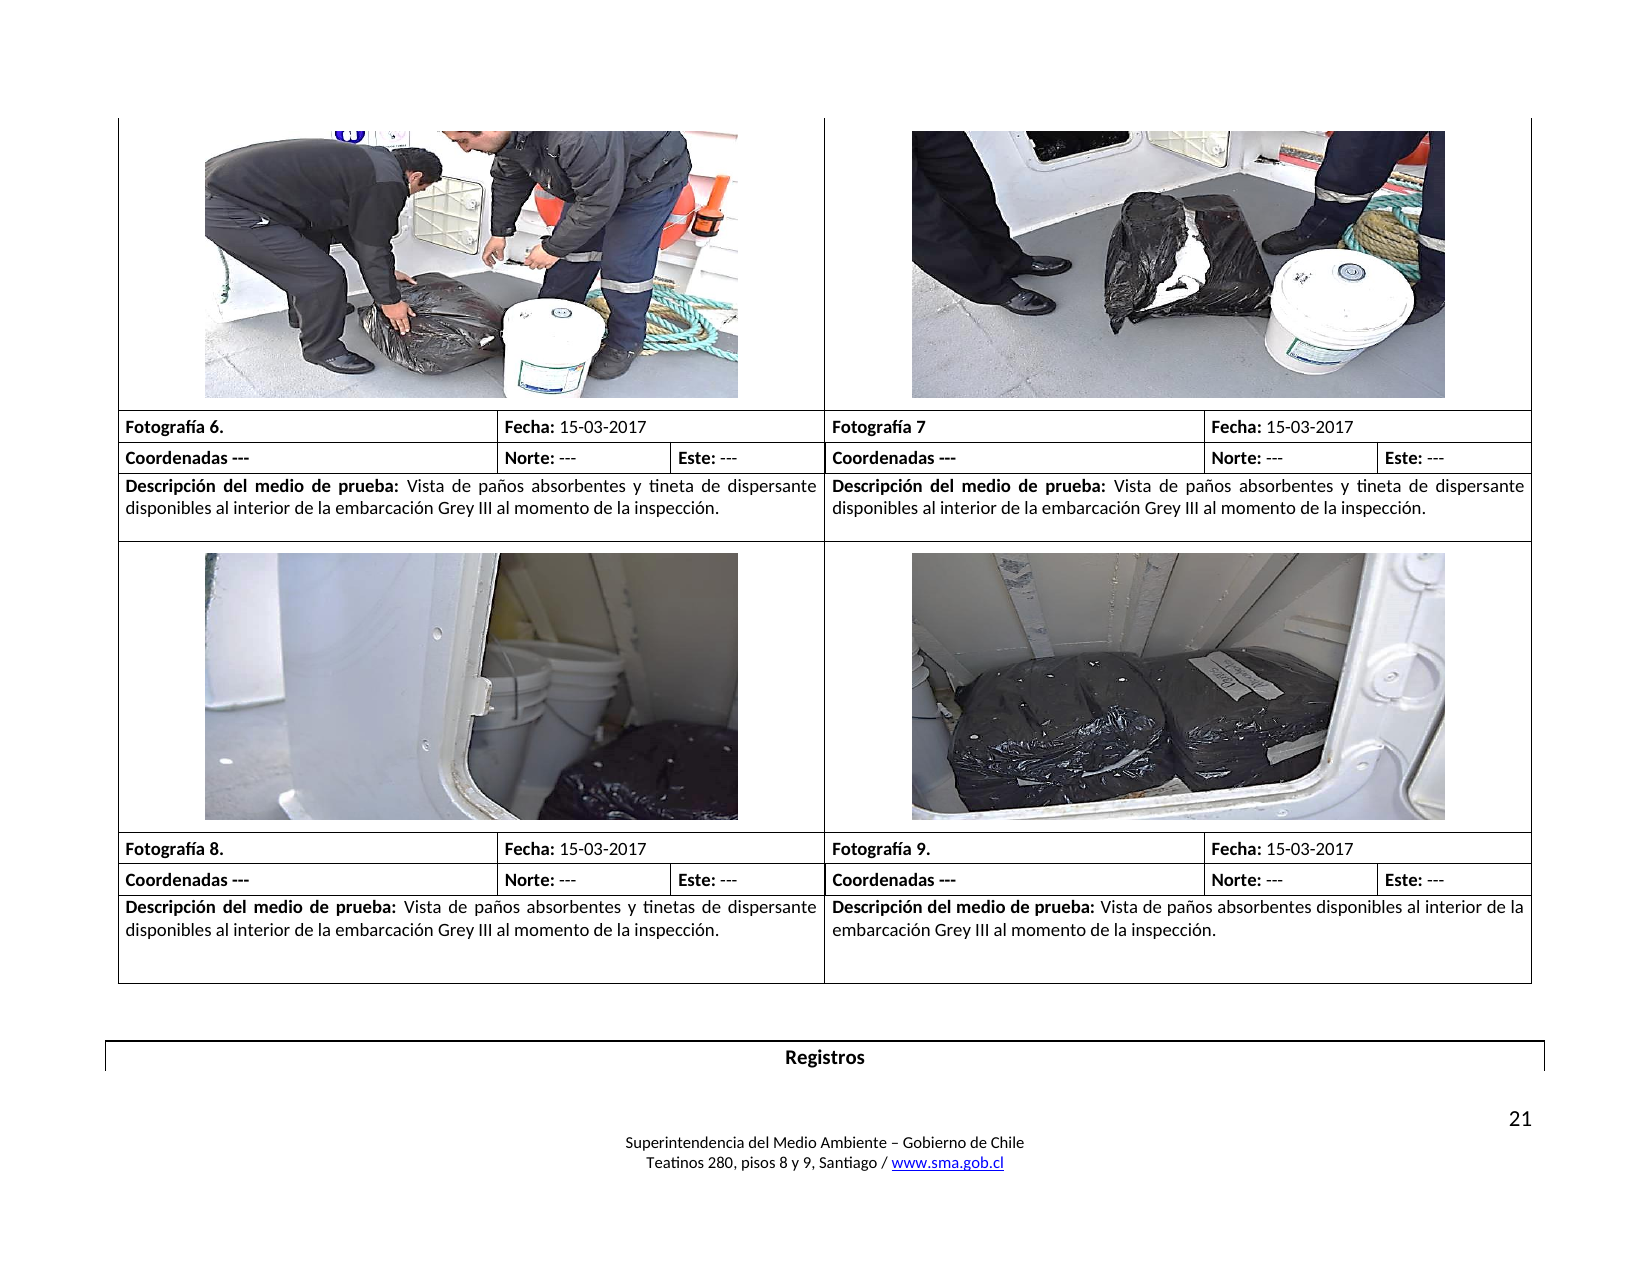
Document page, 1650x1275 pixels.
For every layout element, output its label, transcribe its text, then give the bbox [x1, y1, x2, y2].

table_cell Fecha: 15-03-2017 [1205, 411, 1531, 442]
table_cell Fecha: 15-03-2017 [498, 411, 824, 442]
picture [205, 553, 738, 820]
table_cell Este: --- [1378, 443, 1531, 473]
table_cell Fecha: 15-03-2017 [1205, 833, 1531, 863]
table_cell Coordenadas --- [119, 443, 497, 473]
table_cell Norte: --- [1205, 864, 1377, 894]
table_cell [119, 118, 824, 410]
table_cell Coordenadas --- [826, 864, 1204, 894]
picture [912, 553, 1445, 820]
picture [205, 131, 738, 398]
table_cell Este: --- [671, 443, 824, 473]
table_cell Norte: --- [498, 864, 670, 894]
table_cell Fecha: 15-03-2017 [498, 833, 824, 863]
table_cell Norte: --- [1205, 443, 1377, 473]
table_cell Fotografía 6. [119, 411, 497, 442]
table_cell [825, 542, 1531, 832]
table_cell [825, 118, 1531, 410]
table_cell Descripción del medio de prueba: Vista de paños absorbentes y tineta de dispersante disponibles al interior de la embarcación Grey III al momento de la inspección. [825, 474, 1531, 541]
table_header Registros [106, 1042, 1544, 1071]
table_cell Descripción del medio de prueba: Vista de paños absorbentes y tinetas de dispersante disponibles al interior de la embarcación Grey III al momento de la inspección. [119, 896, 824, 983]
table_cell [119, 542, 824, 832]
table_cell Descripción del medio de prueba: Vista de paños absorbentes disponibles al interior de la embarcación Grey III al momento de la inspección. [825, 896, 1531, 983]
table_cell Fotografía 8. [119, 833, 497, 863]
table_cell Fotografía 9. [825, 833, 1204, 863]
table_cell Norte: --- [498, 443, 670, 473]
table_cell Este: --- [671, 864, 824, 894]
table_cell Descripción del medio de prueba: Vista de paños absorbentes y tineta de dispersante disponibles al interior de la embarcación Grey III al momento de la inspección. [119, 474, 824, 541]
picture [912, 131, 1445, 398]
table_cell Coordenadas --- [119, 864, 497, 894]
table_cell Coordenadas --- [826, 443, 1204, 473]
table_cell Este: --- [1378, 864, 1531, 894]
table_cell Fotografía 7 [825, 411, 1204, 442]
